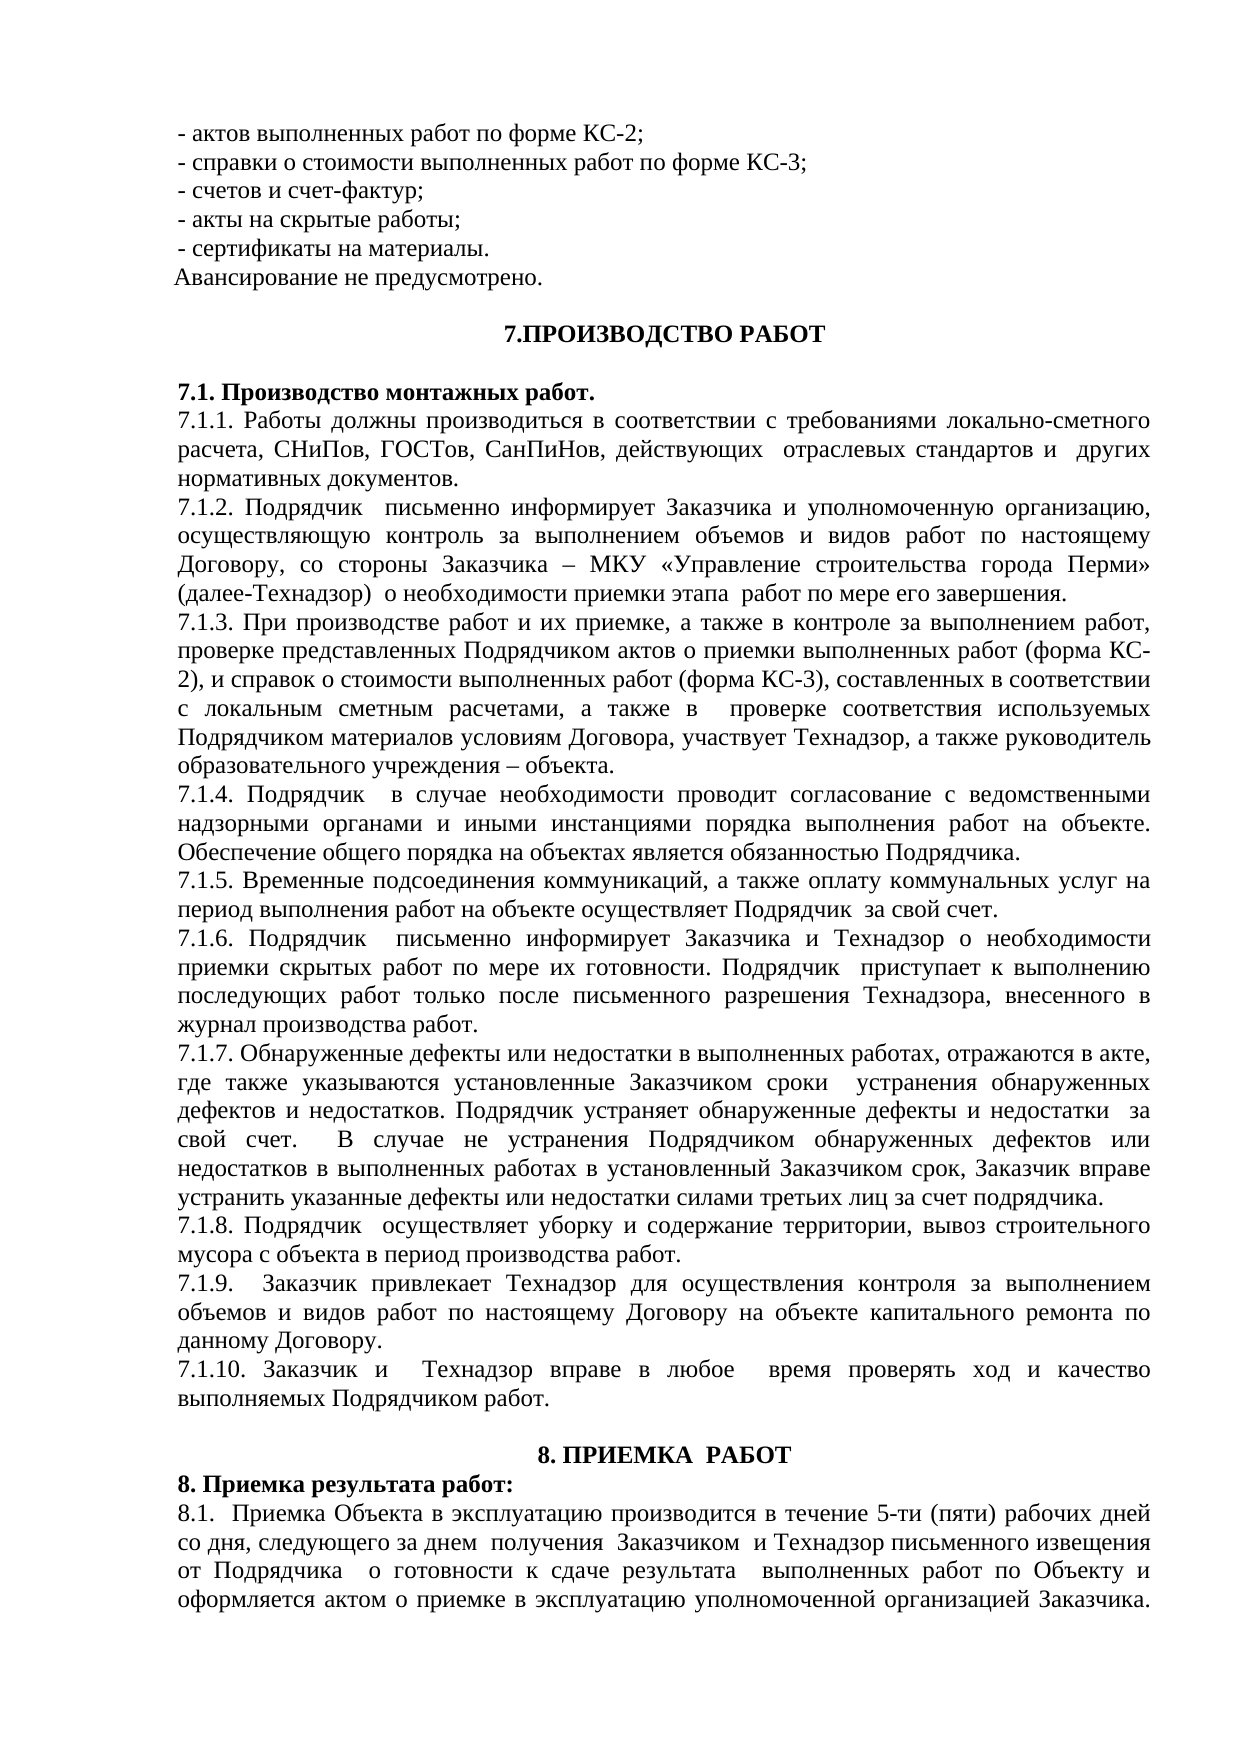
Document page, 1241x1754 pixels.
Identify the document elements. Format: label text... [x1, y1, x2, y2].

text 7.1. Производство монтажных работ. [177, 377, 1152, 406]
text 7.1.7. Обнаруженные дефекты или недостатки в выполненных работах, отражаются в акте, где также указываются установленные Заказчиком сроки устранения обнаруженных дефектов и недостатков. Подрядчик устраняет обнаруженные дефекты и недостатки за свой счет. В случае не устранения Подрядчиком обнаруженных дефектов или недостатков в выполненных работах в установленный Заказчиком срок, Заказчик вправе устранить указанные дефекты или недостатки силами третьих лиц за счет подрядчика. [177, 1038, 1152, 1211]
text 7.1.2. Подрядчик письменно информирует Заказчика и уполномоченную организацию, осуществляющую контроль за выполнением объемов и видов работ по настоящему Договору, со стороны Заказчика – МКУ «Управление строительства города Перми» (далее-Технадзор) о необходимости приемки этапа работ по мере его завершения. [177, 492, 1152, 607]
text 8. Приемка результата работ: [177, 1469, 1152, 1498]
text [177, 1498, 1152, 1613]
text 7.1.3. При производстве работ и их приемке, а также в контроле за выполнением работ, проверке представленных Подрядчиком актов о приемки выполненных работ (форма КС-2), и справок о стоимости выполненных работ (форма КС-3), составленных в соответствии с локальным сметным расчетами, а также в проверке соответствия используемых Подрядчиком материалов условиям Договора, участвует Технадзор, а также руководитель образовательного учреждения – объекта. [177, 607, 1152, 779]
text 7.1.5. Временные подсоединения коммуникаций, а также оплату коммунальных услуг на период выполнения работ на объекте осуществляет Подрядчик за свой счет. [177, 866, 1152, 923]
text 7.1.4. Подрядчик в случае необходимости проводит согласование с ведомственными надзорными органами и иными инстанциями порядка выполнения работ на объекте. Обеспечение общего порядка на объектах является обязанностью Подрядчика. [177, 779, 1152, 866]
text - актов выполненных работ по форме КС-2; [177, 118, 1152, 147]
text 8. ПРИЕМКА РАБОТ [177, 1441, 1152, 1469]
text - счетов и счет-фактур; [177, 176, 1152, 204]
text Авансирование не предусмотрено. [173, 262, 1152, 291]
text 7.1.8. Подрядчик осуществляет уборку и содержание территории, вывоз строительного мусора с объекта в период производства работ. [177, 1211, 1152, 1268]
text 7.1.9. Заказчик привлекает Технадзор для осуществления контроля за выполнением объемов и видов работ по настоящему Договору на объекте капитального ремонта по данному Договору. [177, 1268, 1152, 1354]
text - акты на скрытые работы; [177, 204, 1152, 233]
text - сертификаты на материалы. [177, 233, 1152, 262]
text 7.1.1. Работы должны производиться в соответствии с требованиями локально-сметного расчета, СНиПов, ГОСТов, СанПиНов, действующих отраслевых стандартов и других нормативных документов. [177, 406, 1152, 492]
text 7.ПРОИЗВОДСТВО РАБОТ [177, 319, 1152, 348]
text 7.1.6. Подрядчик письменно информирует Заказчика и Технадзор о необходимости приемки скрытых работ по мере их готовности. Подрядчик приступает к выполнению последующих работ только после письменного разрешения Технадзора, внесенного в журнал производства работ. [177, 923, 1152, 1038]
text - справки о стоимости выполненных работ по форме КС-3; [177, 147, 1152, 176]
text 7.1.10. Заказчик и Технадзор вправе в любое время проверять ход и качество выполняемых Подрядчиком работ. [177, 1354, 1152, 1412]
